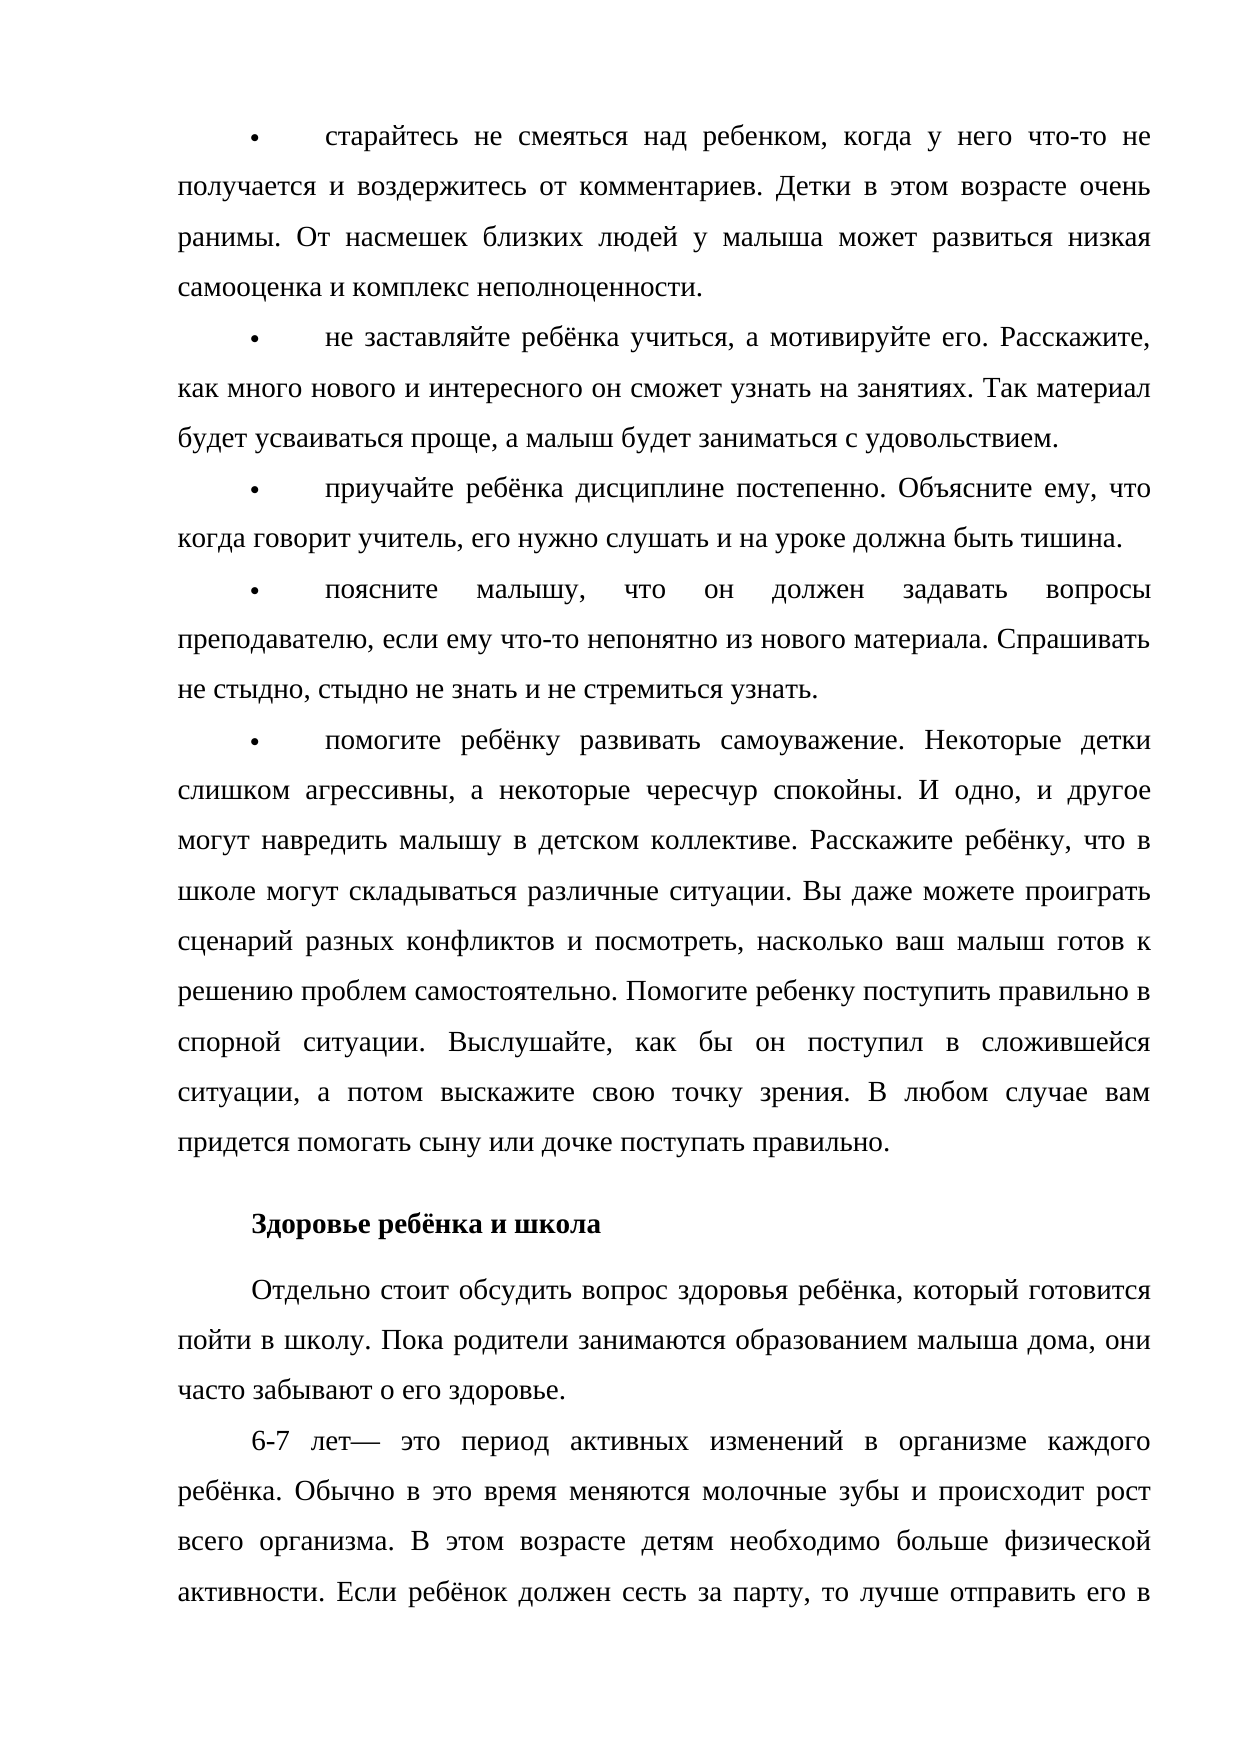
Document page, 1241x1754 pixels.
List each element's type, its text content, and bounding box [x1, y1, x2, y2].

list приучайте ребёнка дисциплине постепенно. Объясните ему, что когда говорит учитель, его нужно слушать и на уроке должна быть тишина. [177, 470, 1152, 554]
list помогите ребёнку развивать самоуважение. Некоторые детки слишком агрессивны, а некоторые чересчур спокойны. И одно, и другое могут навредить малышу в детском коллективе. Расскажите ребёнку, что в школе могут складываться различные ситуации. Вы даже можете проиграть сценарий разных конфликтов и посмотреть, насколько ваш малыш готов к решению проблем самостоятельно. Помогите ребенку поступить правильно в спорной ситуации. Выслушайте, как бы он поступил в сложившейся ситуации, а потом выскажите свою точку зрения. В любом случае вам придется помогать сыну или дочке поступать правильно. [177, 722, 1152, 1158]
list не заставляйте ребёнка учиться, а мотивируйте его. Расскажите, как много нового и интересного он сможет узнать на занятиях. Так материал будет усваиваться проще, а малыш будет заниматься с удовольствием. [177, 319, 1152, 453]
text Здоровье ребёнка и школа [177, 1206, 1152, 1239]
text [177, 1423, 1152, 1607]
list старайтесь не смеяться над ребенком, когда у него что-то не получается и воздержитесь от комментариев. Детки в этом возрасте очень ранимы. От насмешек близких людей у малыша может развиться низкая самооценка и комплекс неполноценности. [177, 118, 1152, 303]
list поясните малышу, что он должен задавать вопросы преподавателю, если ему что-то непонятно из нового материала. Спрашивать не стыдно, стыдно не знать и не стремиться узнать. [177, 571, 1152, 705]
text Отдельно стоит обсудить вопрос здоровья ребёнка, который готовится пойти в школу. Пока родители занимаются образованием малыша дома, они часто забывают о его здоровье. [177, 1272, 1152, 1406]
